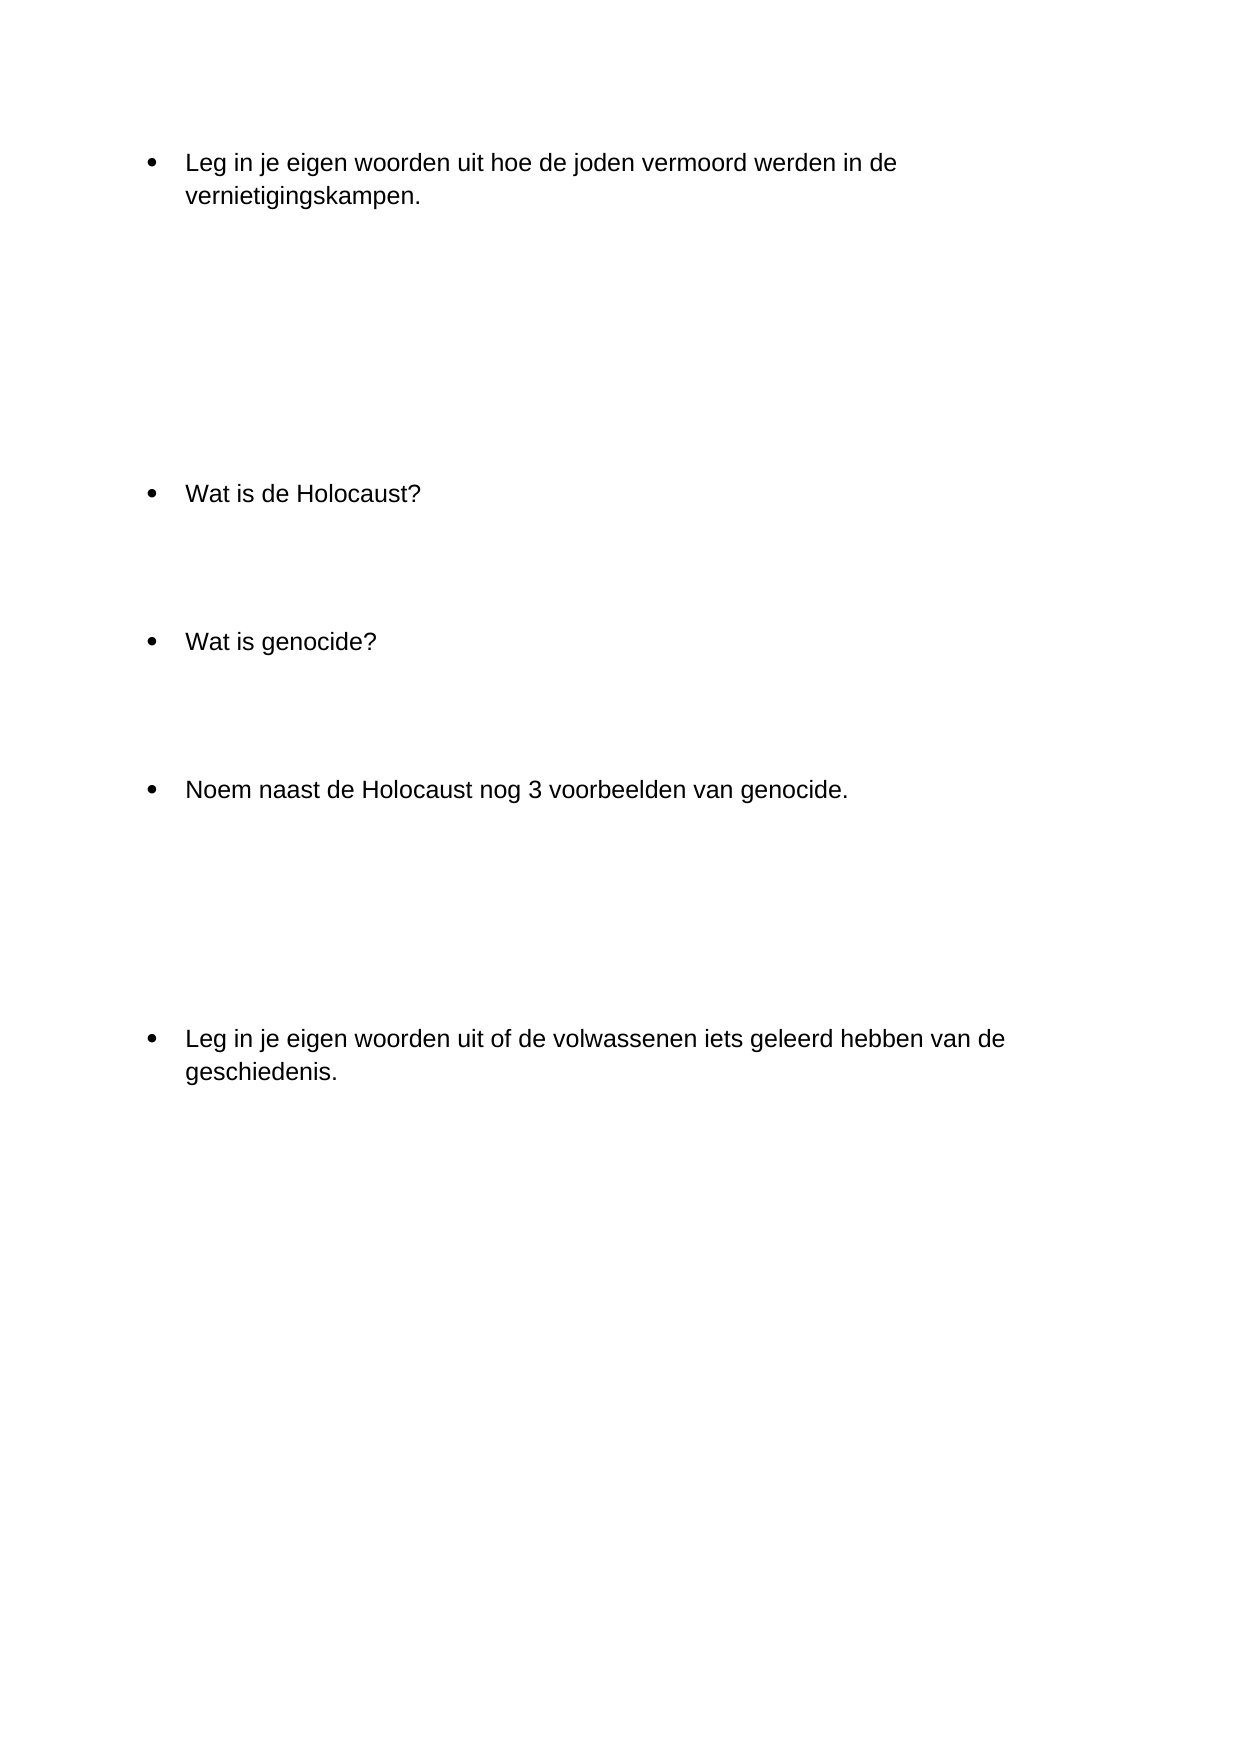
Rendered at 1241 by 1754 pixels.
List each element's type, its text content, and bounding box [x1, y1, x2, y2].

list Leg in je eigen woorden uit hoe de joden vermoord werden in de vernietigingskampen. [148, 148, 1093, 209]
list Noem naast de Holocaust nog 3 voorbeelden van genocide. [148, 776, 1093, 804]
list Wat is de Holocaust? [148, 479, 1093, 508]
list Wat is genocide? [148, 627, 1093, 656]
list Leg in je eigen woorden uit of de volwassenen iets geleerd hebben van de geschiedenis. [148, 1024, 1093, 1086]
